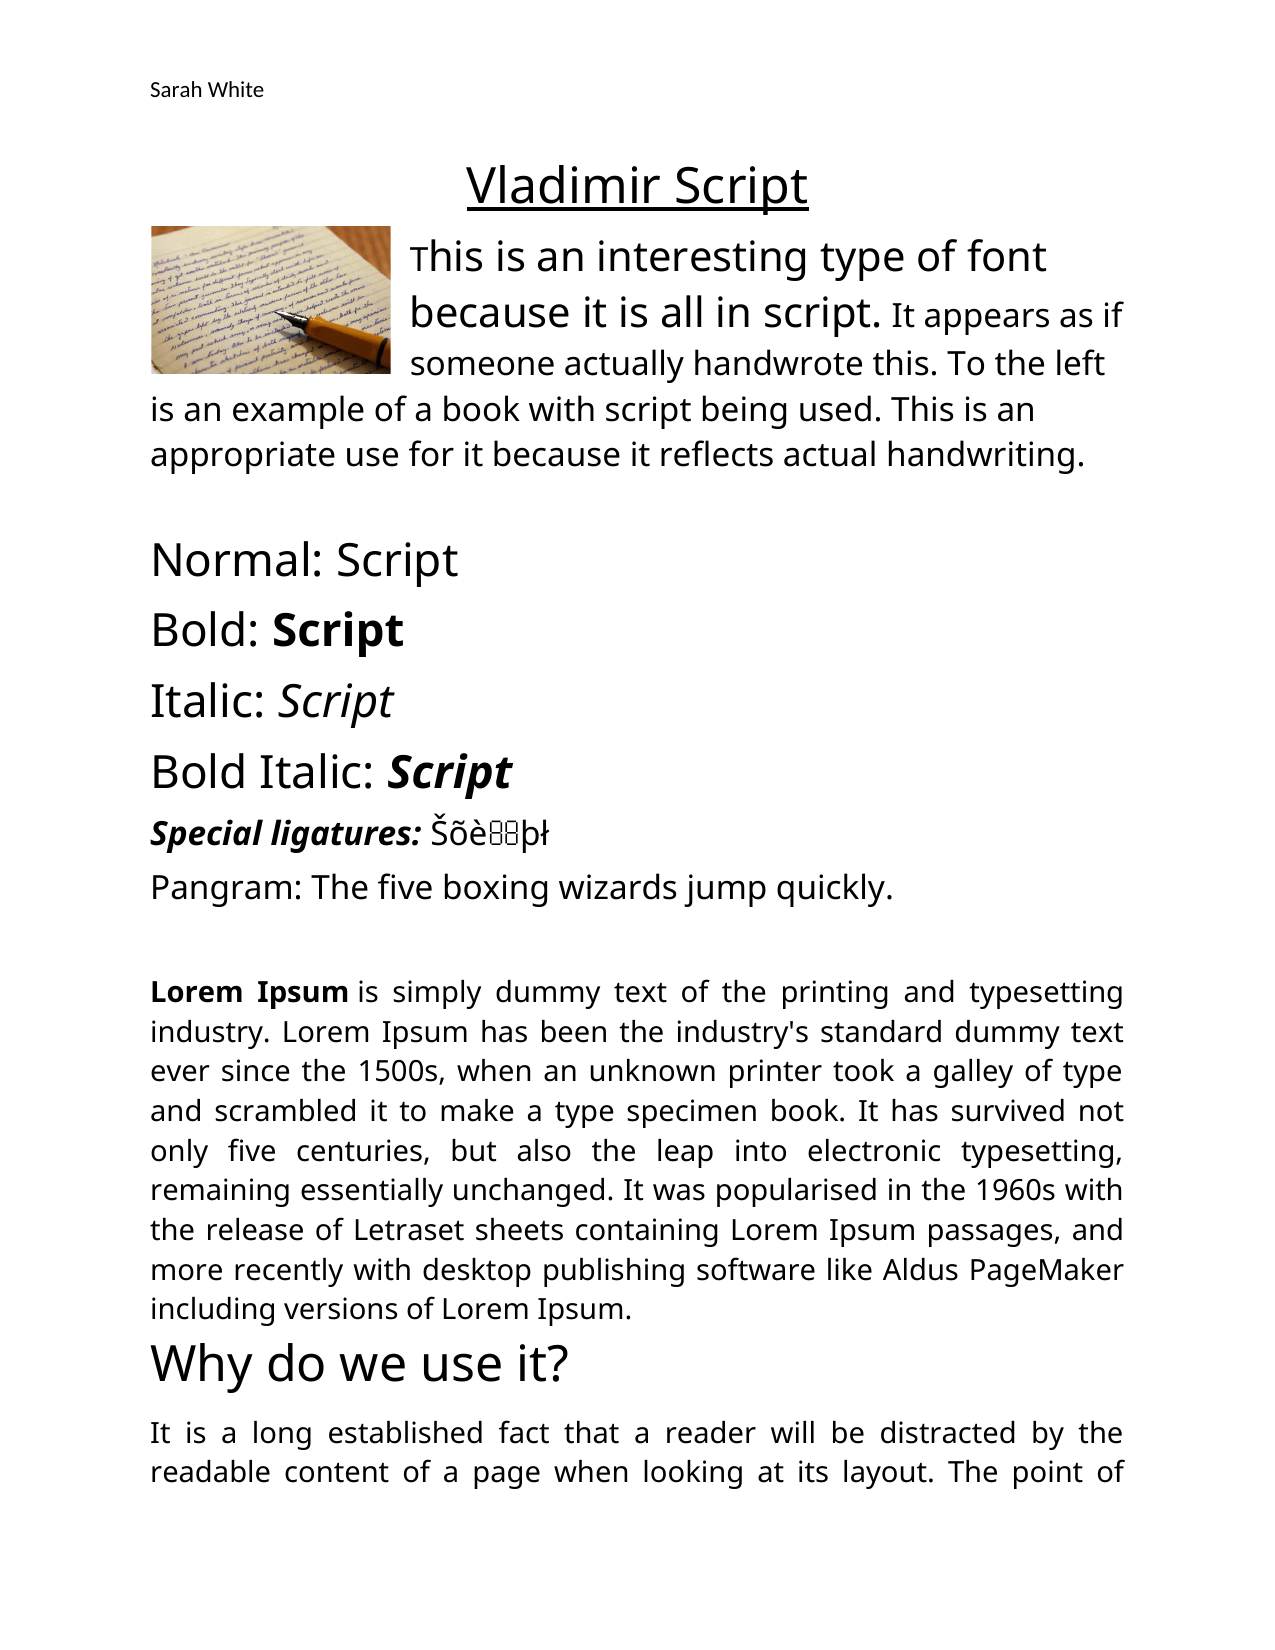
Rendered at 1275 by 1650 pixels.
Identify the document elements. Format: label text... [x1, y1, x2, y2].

text Pangram: The five boxing wizards jump quickly. [150, 864, 1125, 909]
text Bold Italic: Script [150, 739, 1125, 802]
text Special ligatures: Šõèþł [150, 810, 1125, 855]
picture [150, 226, 391, 373]
text Bold: Script [150, 598, 1125, 660]
text Italic: Script [150, 668, 1125, 731]
text Why do we use it? [150, 1328, 1125, 1396]
text This is an interesting type of font because it is all in script. It appears as if someone actually handwrote this. To the left is an example of a book with script being used. This is an appropriate use for it because it reflects actual handwriting. [150, 226, 1125, 476]
text Vladimir Script [150, 150, 1125, 218]
text Normal: Script [150, 527, 1125, 589]
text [150, 1412, 1125, 1491]
text Lorem Ipsum is simply dummy text of the printing and typesetting industry. Lorem Ipsum has been the industry's standard dummy text ever since the 1500s, when an unknown printer took a galley of type and scrambled it to make a type specimen book. It has survived not only five centuries, but also the leap into electronic typesetting, remaining essentially unchanged. It was popularised in the 1960s with the release of Letraset sheets containing Lorem Ipsum passages, and more recently with desktop publishing software like Aldus PageMaker including versions of Lorem Ipsum. [150, 971, 1125, 1328]
